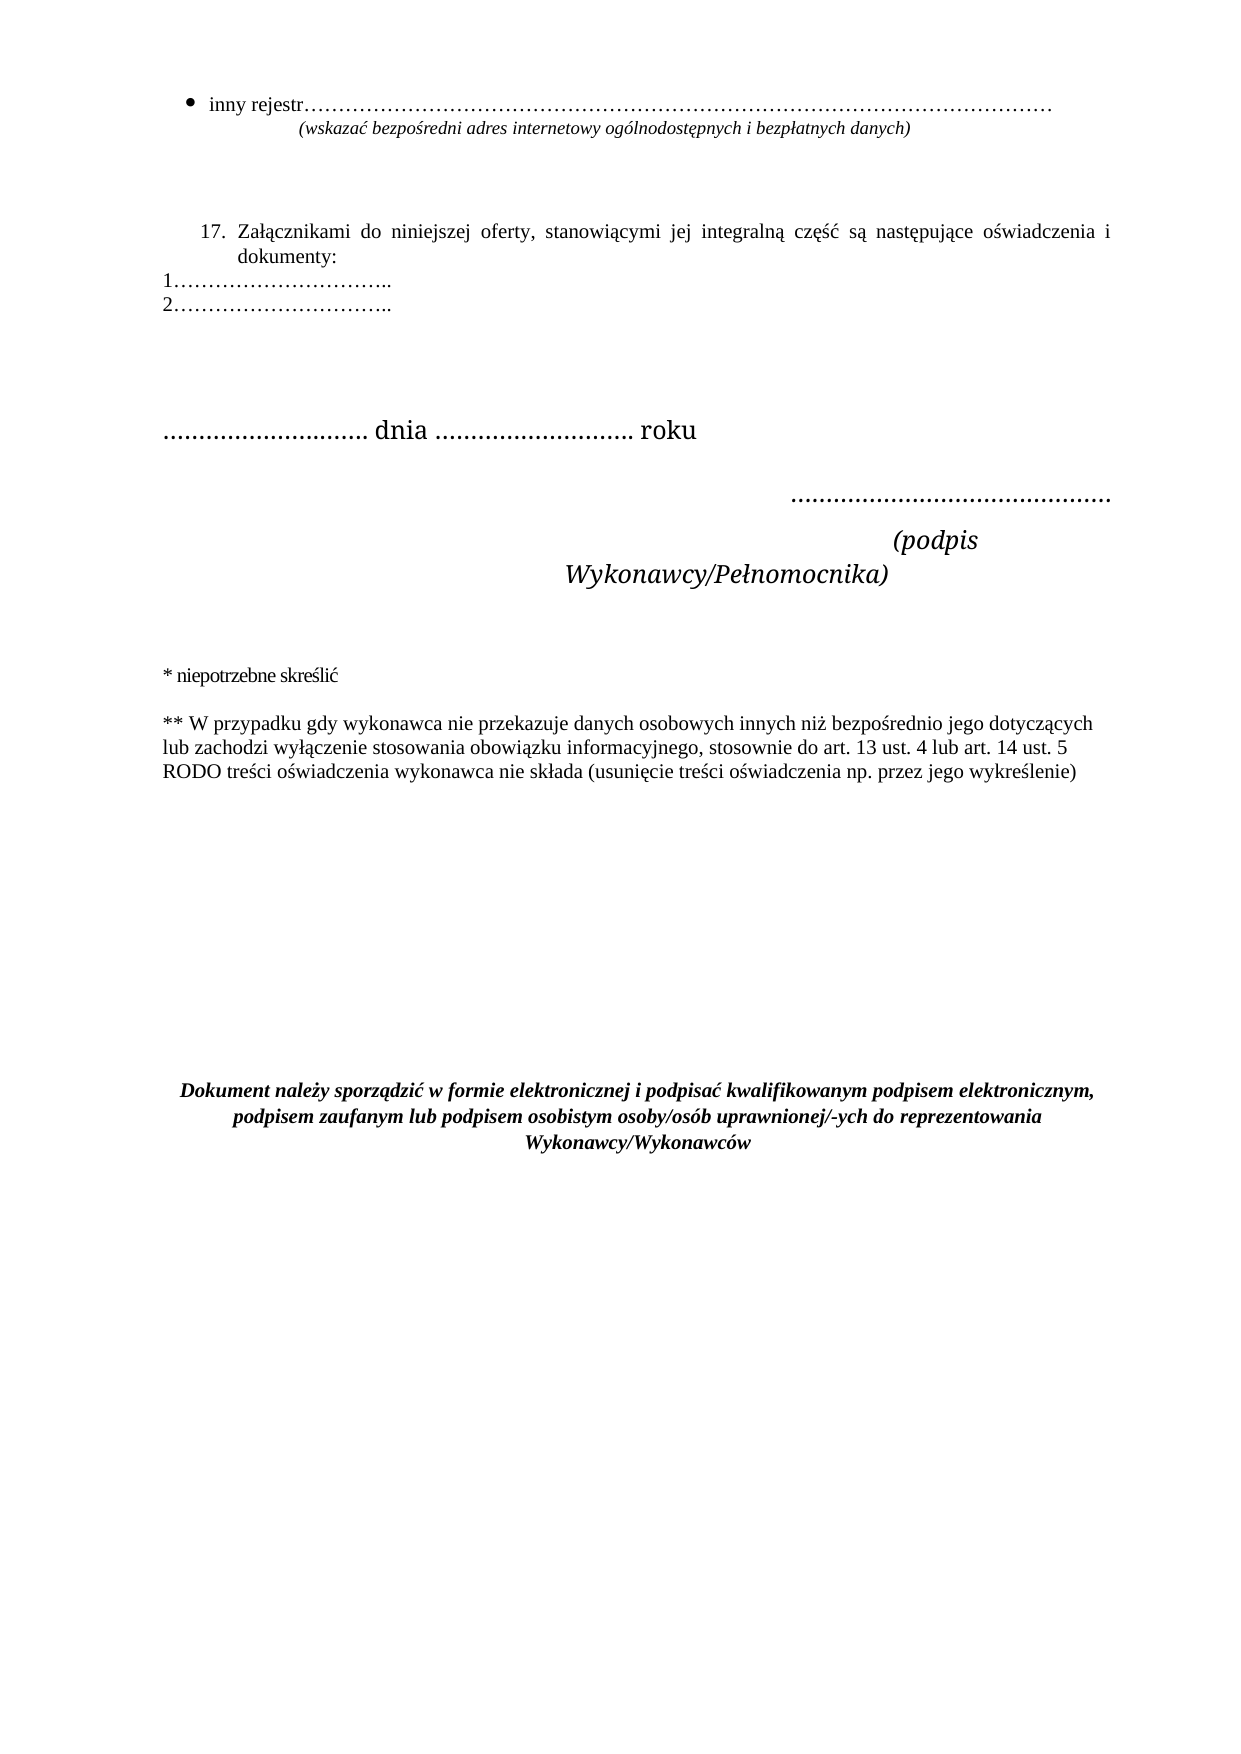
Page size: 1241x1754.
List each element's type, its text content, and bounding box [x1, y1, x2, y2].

text * niepotrzebne skreślić [162, 663, 1112, 687]
list Załącznikami do niniejszej oferty, stanowiącymi jej integralną część są następujące oświadczenia i dokumenty: [200, 219, 1112, 268]
text ……………………………………… [457, 476, 1112, 510]
list (wskazać bezpośredni adres internetowy ogólnodostępnych i bezpłatnych danych) [210, 117, 1112, 139]
text ** W przypadku gdy wykonawca nie przekazuje danych osobowych innych niż bezpośrednio jego dotyczących lub zachodzi wyłączenie stosowania obowiązku informacyjnego, stosownie do art. 13 ust. 4 lub art. 14 ust. 5 RODO treści oświadczenia wykonawca nie składa (usunięcie treści oświadczenia np. przez jego wykreślenie) [162, 711, 1112, 783]
text 1………………………….. [162, 268, 1112, 292]
text Dokument należy sporządzić w formie elektronicznej i podpisać kwalifikowanym podpisem elektronicznym, podpisem zaufanym lub podpisem osobistym osoby/osób uprawnionej/-ych do reprezentowania Wykonawcy/Wykonawców [162, 1078, 1112, 1154]
text ………………….……. dnia ………………………. roku [162, 412, 1112, 446]
list inny rejestr……………………………………………………………………………………………… [186, 92, 1112, 117]
text (podpis Wykonawcy/Pełnomocnika) [340, 522, 1112, 591]
text 2………………………….. [162, 292, 1112, 316]
